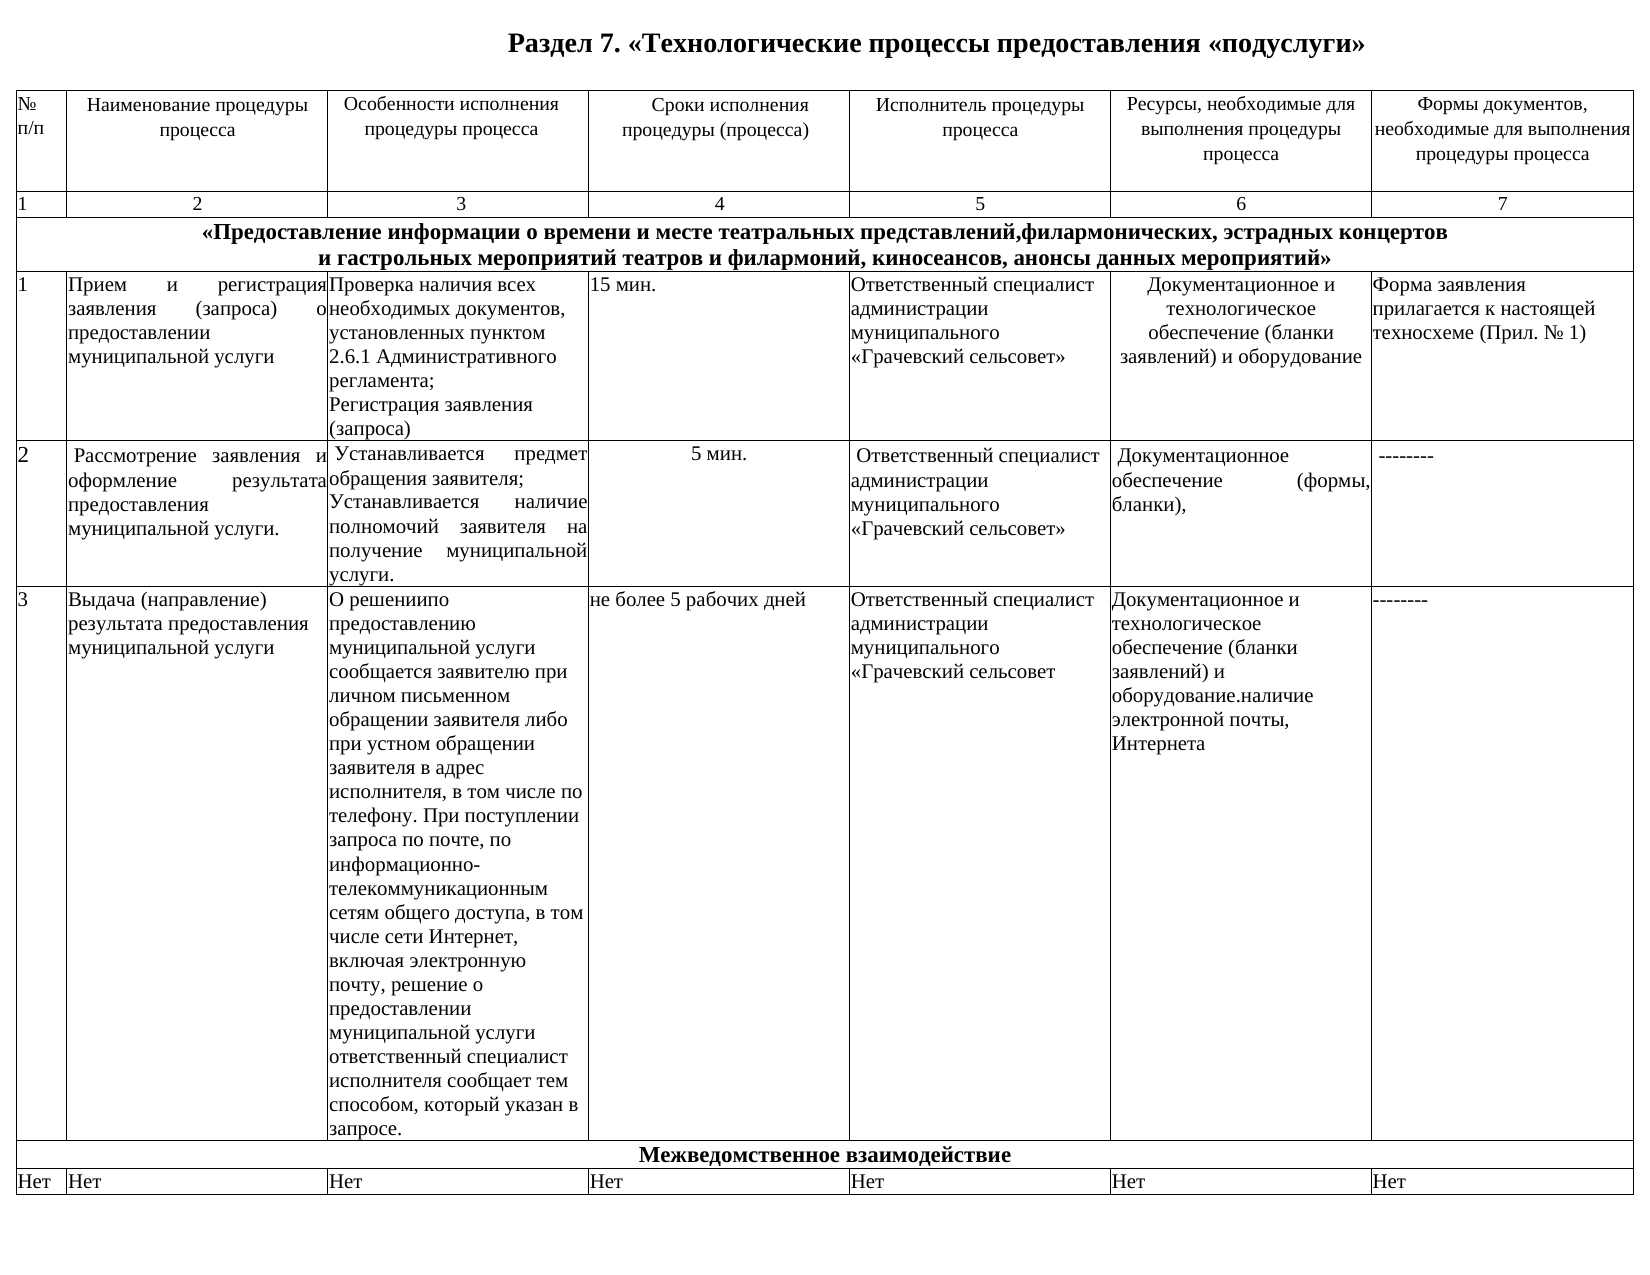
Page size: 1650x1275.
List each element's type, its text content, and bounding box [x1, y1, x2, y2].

table_cell не более 5 рабочих дней [589, 587, 849, 1140]
table_cell Рассмотрение заявления и оформление результата предоставления муниципальной услуги. [67, 441, 327, 586]
table_cell 7 [1372, 192, 1633, 217]
table_cell 6 [1111, 192, 1371, 217]
table_cell 4 [589, 192, 849, 217]
table_cell Ответственный специалист администрации муниципального «Грачевский сельсовет» [850, 441, 1110, 586]
table_header Исполнитель процедуры процесса [850, 91, 1110, 191]
table_cell 15 мин. [589, 272, 849, 440]
table_header Сроки исполнения процедуры (процесса) [589, 91, 849, 191]
table_cell Нет [17, 1169, 66, 1194]
table_cell Проверка наличия всех необходимых документов, установленных пунктом 2.6.1 Административного регламента; Регистрация заявления (запроса) [328, 272, 588, 440]
table_cell Ответственный специалист администрации муниципального «Грачевский сельсовет» [850, 272, 1110, 440]
table_header Ресурсы, необходимые для выполнения процедуры процесса [1111, 91, 1371, 191]
table_cell -------- [1372, 587, 1633, 1140]
table_header № п/п [17, 91, 66, 191]
table_cell Устанавливается предмет обращения заявителя; Устанавливается наличие полномочий заявителя на получение муниципальной услуги. [328, 441, 588, 586]
table_cell Прием и регистрация заявления (запроса) о предоставлении муниципальной услуги [67, 272, 327, 440]
table_cell Документационное и технологическое обеспечение (бланки заявлений) и оборудование.наличие электронной почты, Интернета [1111, 587, 1371, 1140]
text Раздел 7. «Технологические процессы предоставления «подуслуги» [508, 29, 1532, 58]
table_cell Нет [328, 1169, 588, 1194]
table_cell Межведомственное взаимодействие [17, 1141, 1633, 1168]
table_cell 5 [850, 192, 1110, 217]
table_cell 2 [17, 441, 66, 586]
table_cell Нет [1372, 1169, 1633, 1194]
table_cell Нет [67, 1169, 327, 1194]
table_cell Нет [589, 1169, 849, 1194]
table_header Особенности исполнения процедуры процесса [328, 91, 588, 191]
table_cell 5 мин. [589, 441, 849, 586]
table_header Формы документов, необходимые для выполнения процедуры процесса [1372, 91, 1633, 191]
table_cell Выдача (направление) результата предоставления муниципальной услуги [67, 587, 327, 1140]
table_cell -------- [1372, 441, 1633, 586]
table_cell 1 [17, 272, 66, 440]
table_cell Документационное обеспечение (формы, бланки), [1111, 441, 1371, 586]
table_cell Нет [1111, 1169, 1371, 1194]
table_cell 3 [17, 587, 66, 1140]
table_cell О решениипо предоставлению муниципальной услуги сообщается заявителю при личном письменном обращении заявителя либо при устном обращении заявителя в адрес исполнителя, в том числе по телефону. При поступлении запроса по почте, по информационно-телекоммуникационным сетям общего доступа, в том числе сети Интернет, включая электронную почту, решение о предоставлении муниципальной услуги ответственный специалист исполнителя сообщает тем способом, который указан в запросе. [328, 587, 588, 1140]
table_cell 1 [17, 192, 66, 217]
table_cell «Предоставление информации о времени и месте театральных представлений,филармонических, эстрадных концертов и гастрольных мероприятий театров и филармоний, киносеансов, анонсы данных мероприятий» [17, 218, 1633, 271]
table_cell Ответственный специалист администрации муниципального «Грачевский сельсовет [850, 587, 1110, 1140]
table_cell 2 [67, 192, 327, 217]
table_cell Нет [850, 1169, 1110, 1194]
table_cell Форма заявления прилагается к настоящей техносхеме (Прил. № 1) [1372, 272, 1633, 440]
table_cell Документационное и технологическое обеспечение (бланки заявлений) и оборудование [1111, 272, 1371, 440]
table_header Наименование процедуры процесса [67, 91, 327, 191]
table_cell 3 [328, 192, 588, 217]
